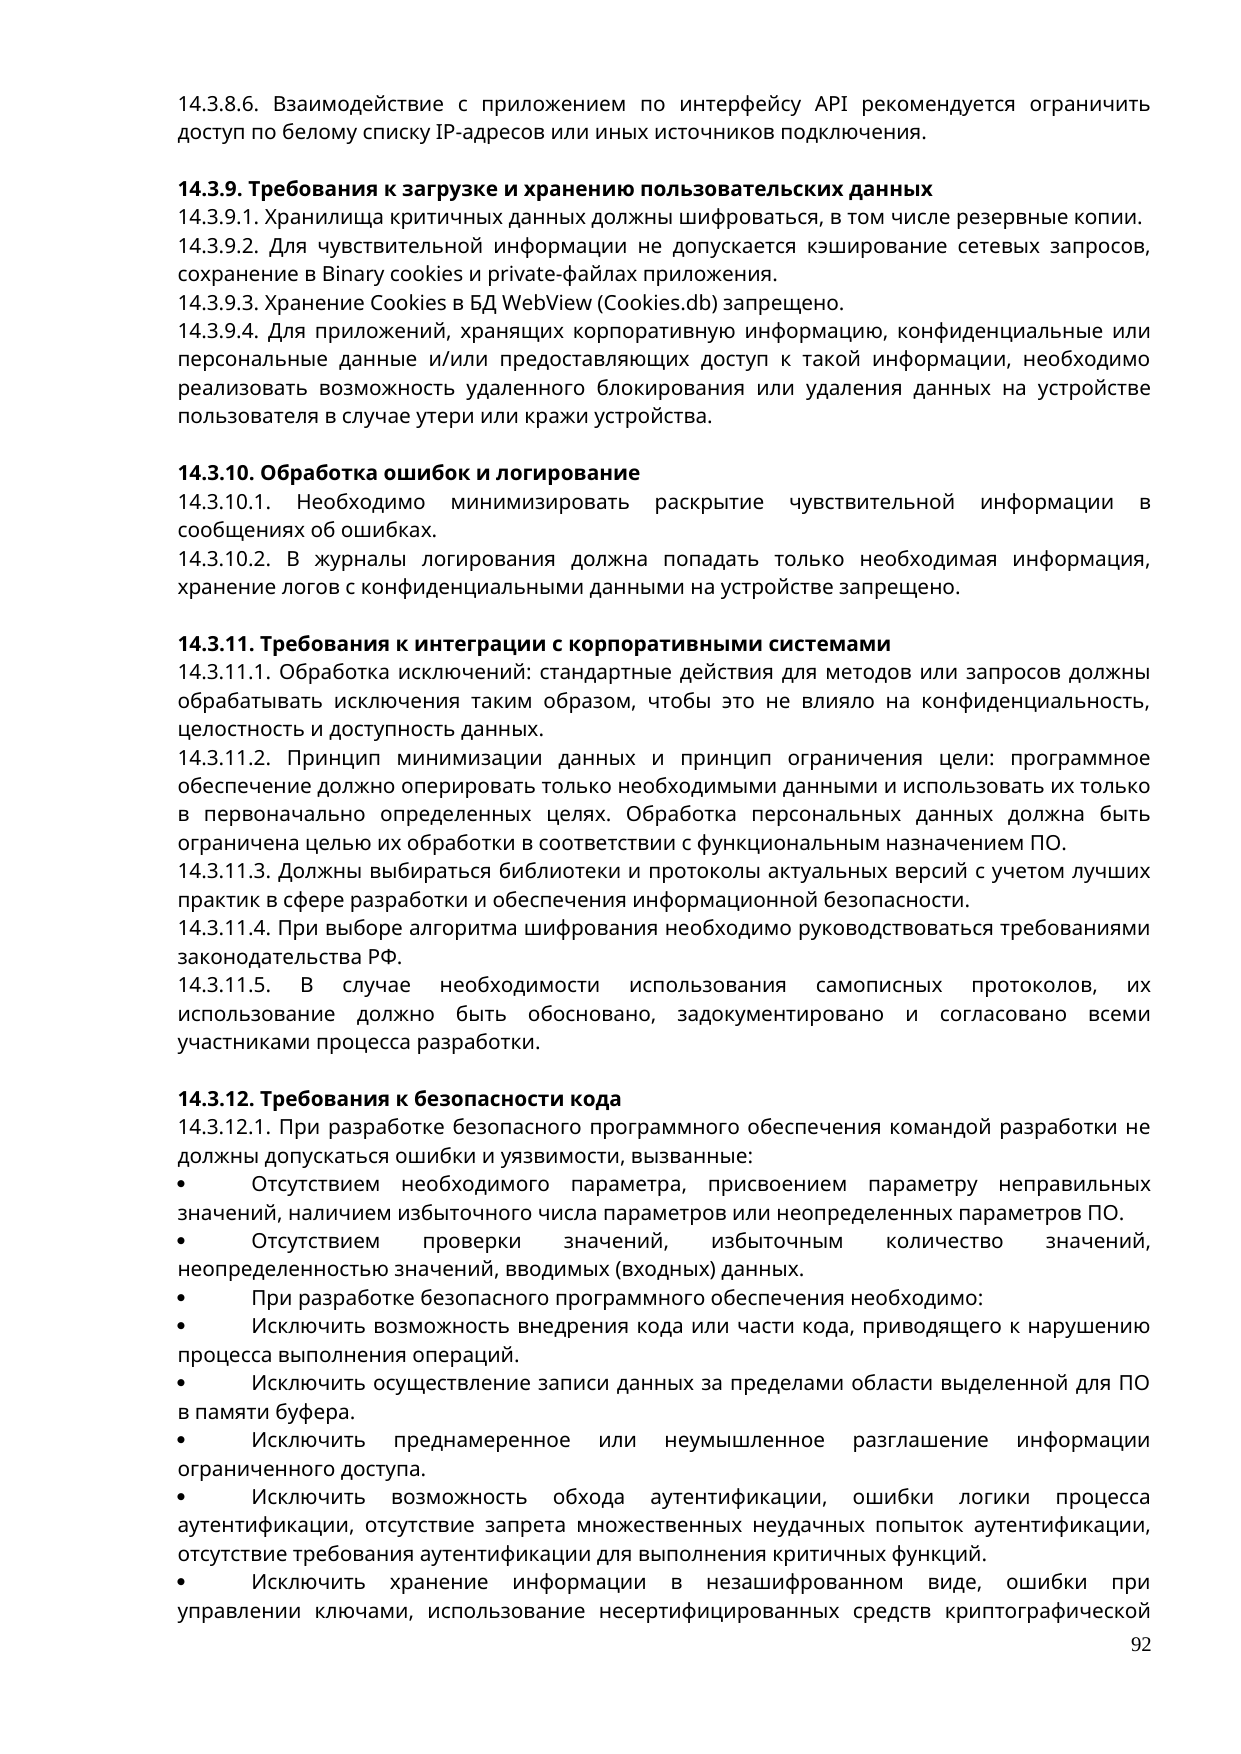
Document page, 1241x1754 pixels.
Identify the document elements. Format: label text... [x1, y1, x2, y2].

list Исключить возможность внедрения кода или части кода, приводящего к нарушению процесса выполнения операций. [177, 1311, 1152, 1368]
text 14.3.10.2. В журналы логирования должна попадать только необходимая информация, хранение логов с конфиденциальными данными на устройстве запрещено. [177, 544, 1152, 601]
text 14.3.10.1. Необходимо минимизировать раскрытие чувствительной информации в сообщениях об ошибках. [177, 487, 1152, 544]
text 14.3.9.2. Для чувствительной информации не допускается кэширование сетевых запросов, сохранение в Binary cookies и private-файлах приложения. [177, 231, 1152, 288]
text 14.3.12. Требования к безопасности кода [177, 1084, 1152, 1112]
text 14.3.8.6. Взаимодействие с приложением по интерфейсу API рекомендуется ограничить доступ по белому списку IP-адресов или иных источников подключения. [177, 89, 1152, 146]
text 14.3.11. Требования к интеграции с корпоративными системами [177, 629, 1152, 657]
text 14.3.9.1. Хранилища критичных данных должны шифроваться, в том числе резервные копии. [177, 202, 1152, 231]
text 14.3.11.1. Обработка исключений: стандартные действия для методов или запросов должны обрабатывать исключения таким образом, чтобы это не влияло на конфиденциальность, целостность и доступность данных. [177, 657, 1152, 743]
text 14.3.9. Требования к загрузке и хранению пользовательских данных [177, 174, 1152, 202]
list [177, 1567, 1152, 1624]
text 14.3.10. Обработка ошибок и логирование [177, 458, 1152, 487]
list Отсутствием проверки значений, избыточным количество значений, неопределенностью значений, вводимых (входных) данных. [177, 1226, 1152, 1283]
text 14.3.12.1. При разработке безопасного программного обеспечения командой разработки не должны допускаться ошибки и уязвимости, вызванные: [177, 1112, 1152, 1169]
list При разработке безопасного программного обеспечения необходимо: [177, 1283, 1152, 1311]
text 14.3.11.2. Принцип минимизации данных и принцип ограничения цели: программное обеспечение должно оперировать только необходимыми данными и использовать их только в первоначально определенных целях. Обработка персональных данных должна быть ограничена целью их обработки в соответствии с функциональным назначением ПО. [177, 743, 1152, 856]
list Отсутствием необходимого параметра, присвоением параметру неправильных значений, наличием избыточного числа параметров или неопределенных параметров ПО. [177, 1169, 1152, 1226]
text 14.3.9.3. Хранение Cookies в БД WebView (Cookies.db) запрещено. [177, 288, 1152, 316]
text 14.3.9.4. Для приложений, хранящих корпоративную информацию, конфиденциальные или персональные данные и/или предоставляющих доступ к такой информации, необходимо реализовать возможность удаленного блокирования или удаления данных на устройстве пользователя в случае утери или кражи устройства. [177, 316, 1152, 430]
text 14.3.11.3. Должны выбираться библиотеки и протоколы актуальных версий с учетом лучших практик в сфере разработки и обеспечения информационной безопасности. [177, 856, 1152, 913]
list Исключить осуществление записи данных за пределами области выделенной для ПО в памяти буфера. [177, 1368, 1152, 1425]
list Исключить возможность обхода аутентификации, ошибки логики процесса аутентификации, отсутствие запрета множественных неудачных попыток аутентификации, отсутствие требования аутентификации для выполнения критичных функций. [177, 1482, 1152, 1567]
text 14.3.11.4. При выборе алгоритма шифрования необходимо руководствоваться требованиями законодательства РФ. [177, 913, 1152, 970]
text 14.3.11.5. В случае необходимости использования самописных протоколов, их использование должно быть обосновано, задокументировано и согласовано всеми участниками процесса разработки. [177, 970, 1152, 1056]
list Исключить преднамеренное или неумышленное разглашение информации ограниченного доступа. [177, 1425, 1152, 1482]
